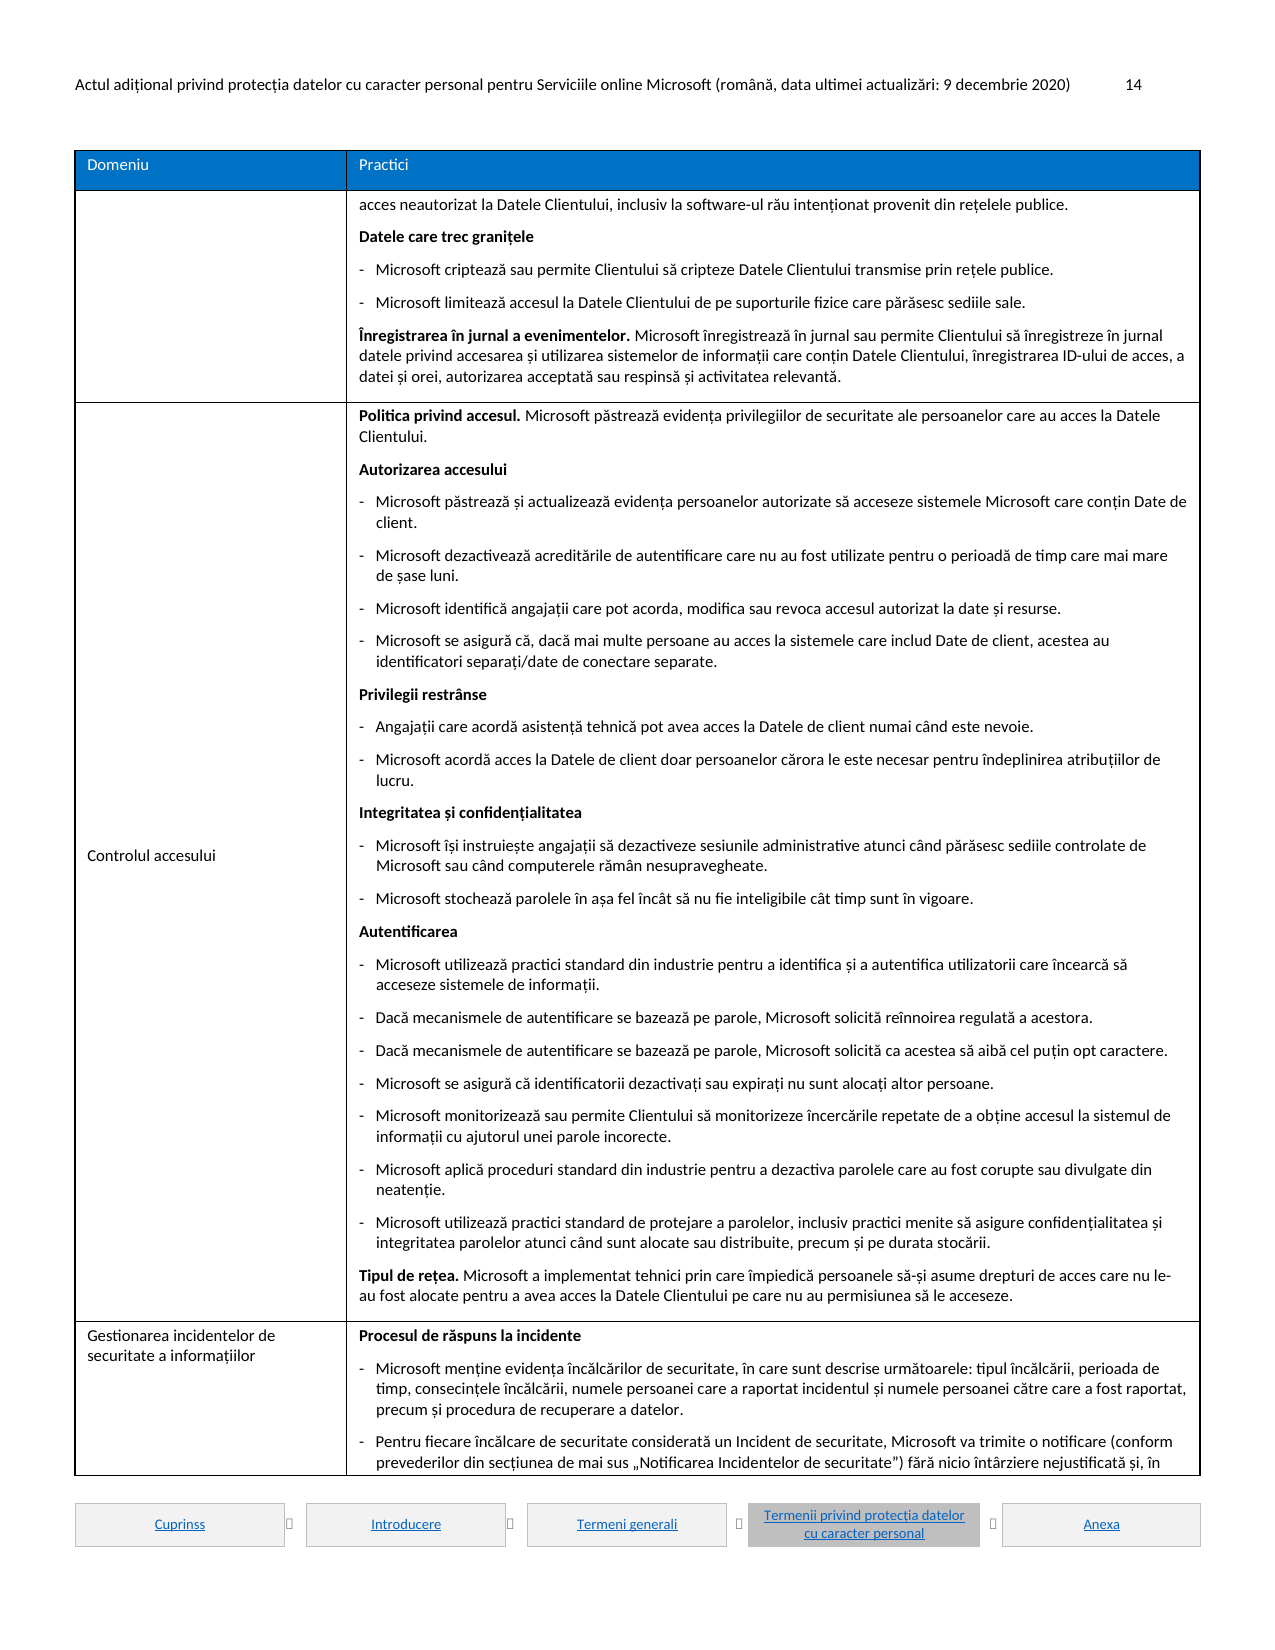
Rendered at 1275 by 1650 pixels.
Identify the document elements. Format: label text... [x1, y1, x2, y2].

table_cell Politica privind accesul. Microsoft păstrează evidența privilegiilor de securitate ale persoanelor care au acces la Datele Clientului. Autorizarea accesului - Microsoft păstrează şi actualizează evidenţa persoanelor autorizate să acceseze sistemele Microsoft care conţin Date de client. - Microsoft dezactivează acreditările de autentificare care nu au fost utilizate pentru o perioadă de timp care mai mare de şase luni. - Microsoft identifică angajaţii care pot acorda, modifica sau revoca accesul autorizat la date şi resurse. - Microsoft se asigură că, dacă mai multe persoane au acces la sistemele care includ Date de client, acestea au identificatori separaţi/date de conectare separate. Privilegii restrânse - Angajaţii care acordă asistenţă tehnică pot avea acces la Datele de client numai când este nevoie. - Microsoft acordă acces la Datele de client doar persoanelor cărora le este necesar pentru îndeplinirea atribuţiilor de lucru. Integritatea și confidențialitatea - Microsoft îşi instruieşte angajaţii să dezactiveze sesiunile administrative atunci când părăsesc sediile controlate de Microsoft sau când computerele rămân nesupravegheate. - Microsoft stochează parolele în aşa fel încât să nu fie inteligibile cât timp sunt în vigoare. Autentificarea - Microsoft utilizează practici standard din industrie pentru a identifica şi a autentifica utilizatorii care încearcă să acceseze sistemele de informaţii. - Dacă mecanismele de autentificare se bazează pe parole, Microsoft solicită reînnoirea regulată a acestora. - Dacă mecanismele de autentificare se bazează pe parole, Microsoft solicită ca acestea să aibă cel puţin opt caractere. - Microsoft se asigură că identificatorii dezactivaţi sau expiraţi nu sunt alocaţi altor persoane. - Microsoft monitorizează sau permite Clientului să monitorizeze încercările repetate de a obţine accesul la sistemul de informaţii cu ajutorul unei parole incorecte. - Microsoft aplică proceduri standard din industrie pentru a dezactiva parolele care au fost corupte sau divulgate din neatenţie. - Microsoft utilizează practici standard de protejare a parolelor, inclusiv practici menite să asigure confidenţialitatea şi integritatea parolelor atunci când sunt alocate sau distribuite, precum şi pe durata stocării. Tipul de reţea. Microsoft a implementat tehnici prin care împiedică persoanele să-și asume drepturi de acces care nu le-au fost alocate pentru a avea acces la Datele Clientului pe care nu au permisiunea să le acceseze. [347, 403, 1199, 1321]
table_header Domeniu [76, 151, 346, 190]
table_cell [76, 191, 346, 402]
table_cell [347, 191, 1199, 402]
table_header Practici [347, 151, 1199, 190]
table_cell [347, 1322, 1199, 1475]
table_cell Controlul accesului [76, 403, 346, 1321]
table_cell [76, 1322, 346, 1475]
